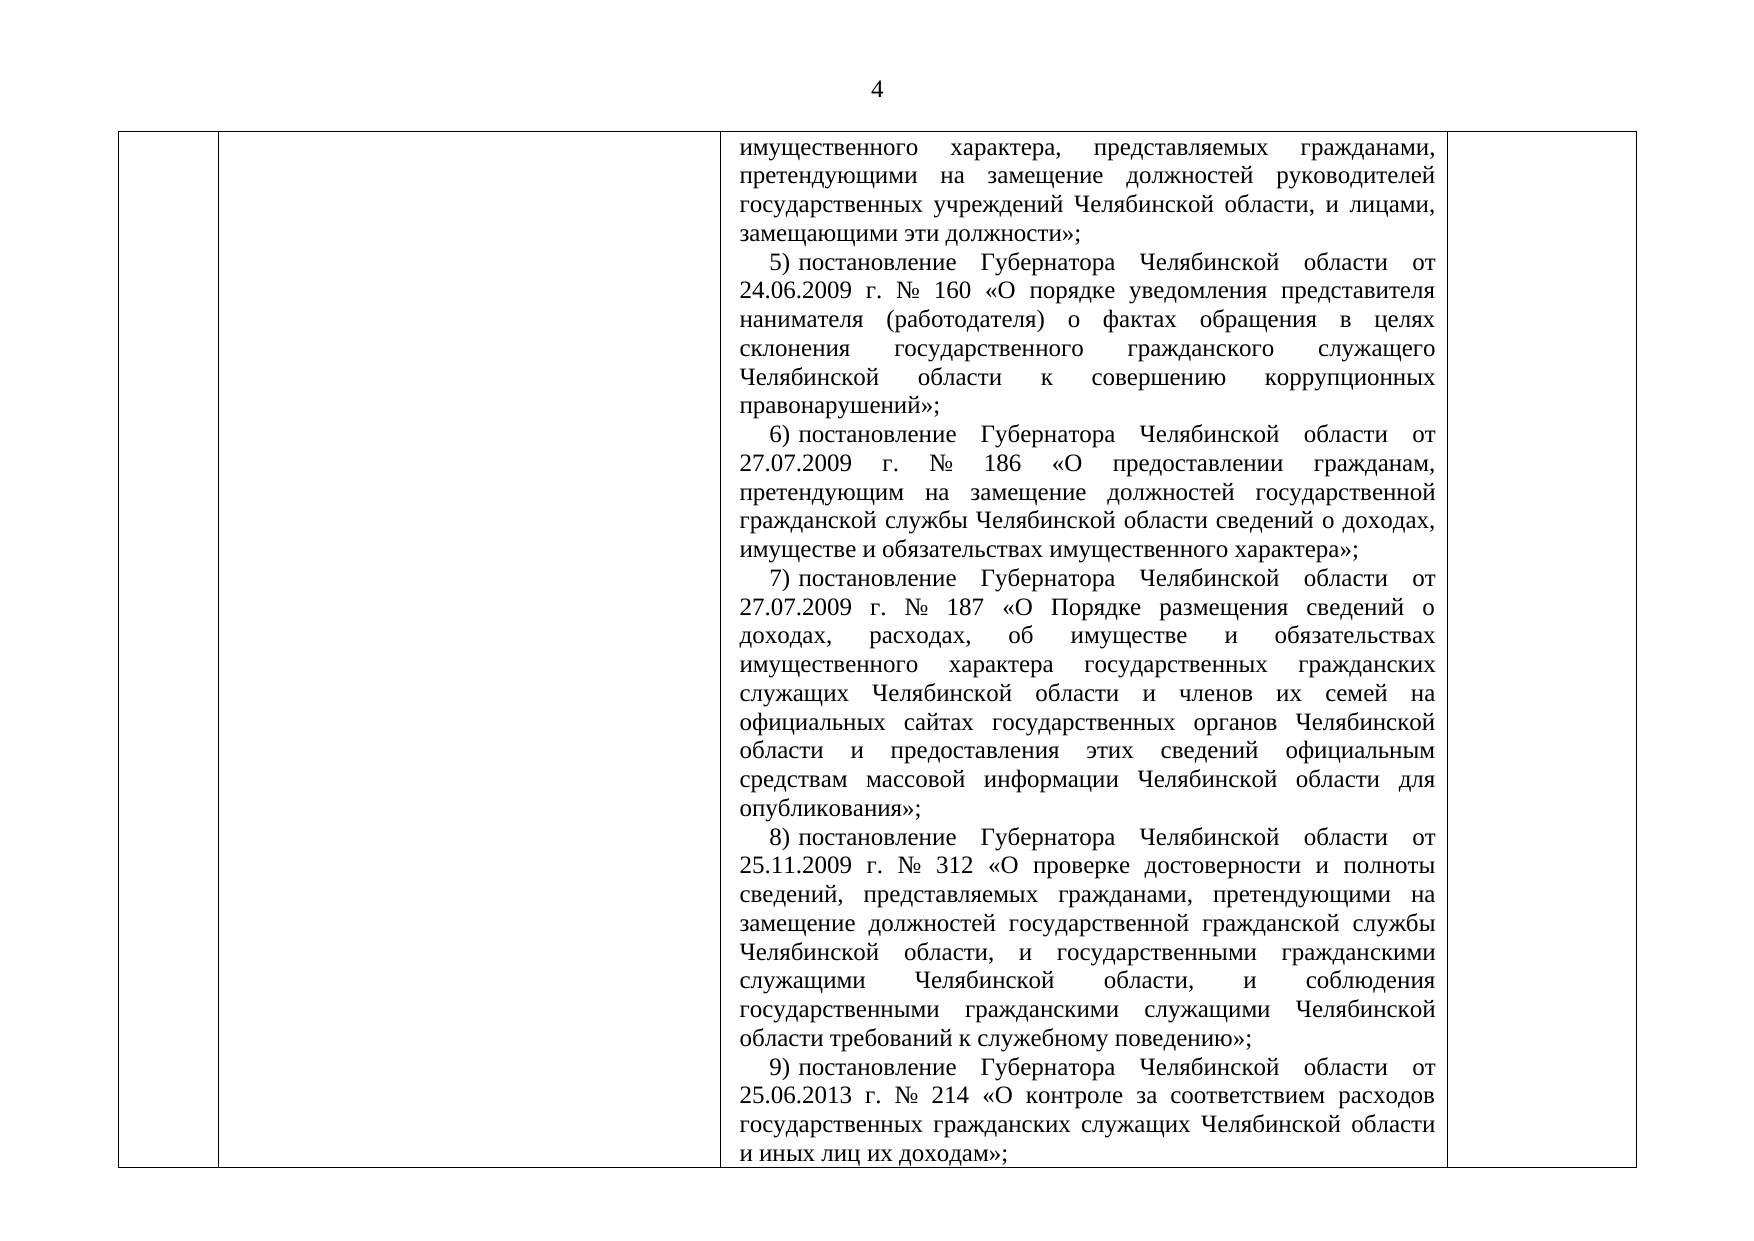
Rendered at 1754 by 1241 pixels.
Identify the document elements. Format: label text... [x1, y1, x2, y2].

table_cell - [1448, 132, 1636, 1167]
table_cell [219, 132, 720, 1167]
table_cell 2 [119, 132, 218, 1167]
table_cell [721, 132, 1447, 1167]
